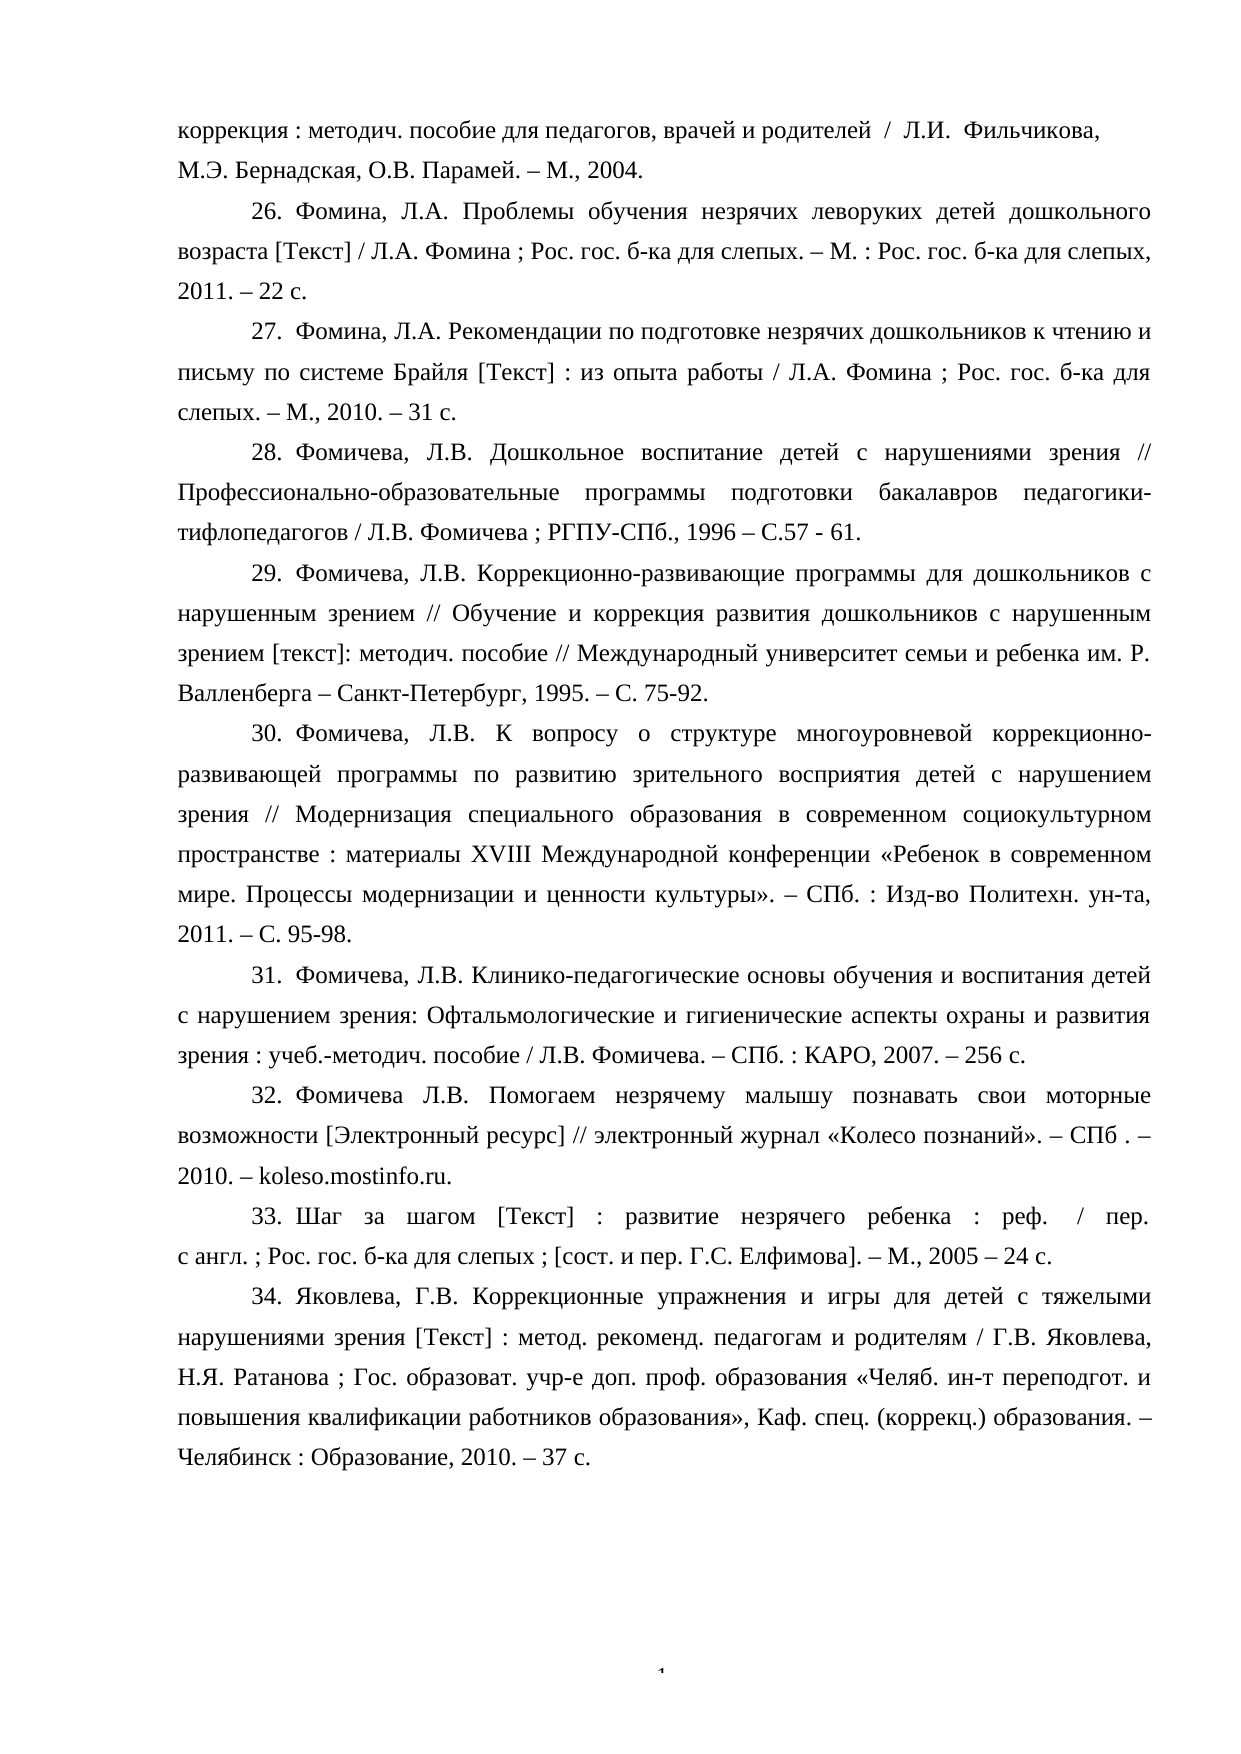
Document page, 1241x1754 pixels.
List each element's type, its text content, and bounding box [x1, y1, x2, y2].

list Фомичева, Л.В. К вопросу о структуре многоуровневой коррекционно- развивающей программы по развитию зрительного восприятия детей с нарушением зрения // Модернизация специального образования в современном социокультурном пространстве : материалы XVIII Международной конференции «Ребенок в современном мире. Процессы модернизации и ценности культуры». – СПб. : Изд-во Политехн. ун-та, 2011. – С. 95-98. [177, 718, 1152, 948]
text коррекция : методич. пособие для педагогов, врачей и родителей / Л.И. Фильчикова, М.Э. Бернадская, О.В. Парамей. – М., 2004. [177, 115, 1151, 184]
list Фомичева, Л.В. Дошкольное воспитание детей с нарушениями зрения // Профессионально-образовательные программы подготовки бакалавров педагогики- тифлопедагогов / Л.В. Фомичева ; РГПУ-СПб., 1996 – С.57 - 61. [177, 437, 1152, 546]
list Яковлева, Г.В. Коррекционные упражнения и игры для детей с тяжелыми нарушениями зрения [Текст] : метод. рекоменд. педагогам и родителям / Г.В. Яковлева, Н.Я. Ратанова ; Гос. образоват. учр-е доп. проф. образования «Челяб. ин-т переподгот. и повышения квалификации работников образования», Каф. спец. (коррекц.) образования. – Челябинск : Образование, 2010. – 37 с. [177, 1281, 1152, 1471]
list Фомина, Л.А. Проблемы обучения незрячих леворуких детей дошкольного возраста [Текст] / Л.А. Фомина ; Рос. гос. б-ка для слепых. – М. : Рос. гос. б-ка для слепых, 2011. – 22 с. [177, 196, 1152, 305]
list Фомичева, Л.В. Клинико-педагогические основы обучения и воспитания детей с нарушением зрения: Офтальмологические и гигиенические аспекты охраны и развития зрения : учеб.-методич. пособие / Л.В. Фомичева. – СПб. : КАРО, 2007. – 256 с. [177, 960, 1151, 1069]
list Фомичева Л.В. Помогаем незрячему малышу познавать свои моторные возможности [Электронный ресурс] // электронный журнал «Колесо познаний». – СПб . – 2010. – koleso.mostinfo.ru. [177, 1080, 1152, 1189]
list Фомичева, Л.В. Коррекционно-развивающие программы для дошкольников с нарушенным зрением // Обучение и коррекция развития дошкольников с нарушенным зрением [текст]: методич. пособие // Международный университет семьи и ребенка им. Р. Валленберга – Санкт-Петербург, 1995. – С. 75-92. [177, 558, 1152, 707]
list Фомина, Л.А. Рекомендации по подготовке незрячих дошкольников к чтению и письму по системе Брайля [Текст] : из опыта работы / Л.А. Фомина ; Рос. гос. б-ка для слепых. – М., 2010. – 31 с. [177, 316, 1152, 426]
list Шаг за шагом [Текст] : развитие незрячего ребенка : реф. / пер. с англ. ; Рос. гос. б-ка для слепых ; [сост. и пер. Г.С. Елфимова]. – М., 2005 – 24 с. [177, 1201, 1152, 1270]
